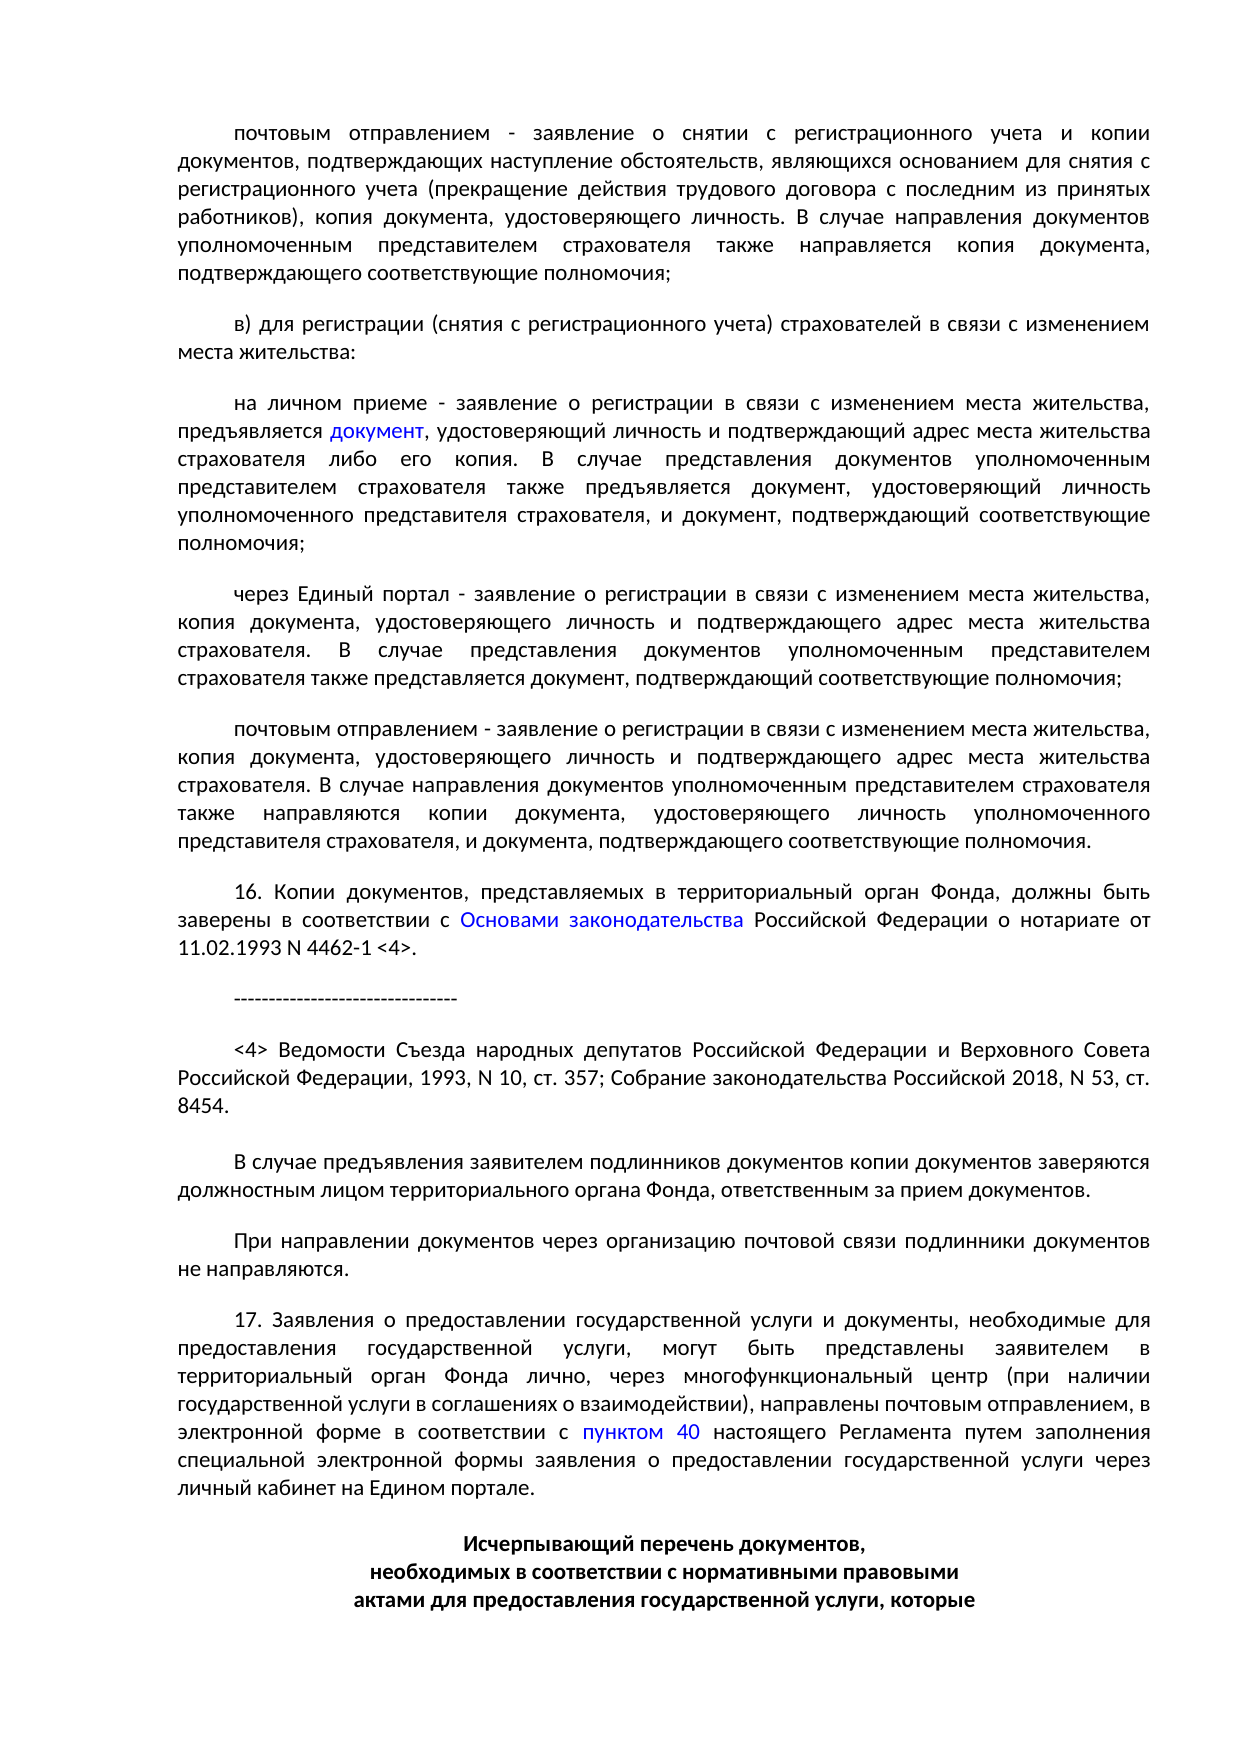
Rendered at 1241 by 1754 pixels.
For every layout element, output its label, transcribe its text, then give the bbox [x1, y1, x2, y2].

text В случае предъявления заявителем подлинников документов копии документов заверяются должностным лицом территориального органа Фонда, ответственным за прием документов. [177, 1147, 1152, 1203]
title актами для предоставления государственной услуги, которые [177, 1585, 1152, 1613]
text 17. Заявления о предоставлении государственной услуги и документы, необходимые для предоставления государственной услуги, могут быть представлены заявителем в территориальный орган Фонда лично, через многофункциональный центр (при наличии государственной услуги в соглашениях о взаимодействии), направлены почтовым отправлением, в электронной форме в соответствии с пунктом 40 настоящего Регламента путем заполнения специальной электронной формы заявления о предоставлении государственной услуги через личный кабинет на Едином портале. [177, 1305, 1152, 1501]
title Исчерпывающий перечень документов, [177, 1529, 1152, 1557]
text При направлении документов через организацию почтовой связи подлинники документов не направляются. [177, 1226, 1152, 1282]
text <4> Ведомости Съезда народных депутатов Российской Федерации и Верховного Совета Российской Федерации, 1993, N 10, ст. 357; Собрание законодательства Российской 2018, N 53, ст. 8454. [177, 1035, 1152, 1119]
text через Единый портал - заявление о регистрации в связи с изменением места жительства, копия документа, удостоверяющего личность и подтверждающего адрес места жительства страхователя. В случае представления документов уполномоченным представителем страхователя также представляется документ, подтверждающий соответствующие полномочия; [177, 579, 1152, 691]
title необходимых в соответствии с нормативными правовыми [177, 1557, 1152, 1585]
text в) для регистрации (снятия с регистрационного учета) страхователей в связи с изменением места жительства: [177, 309, 1152, 365]
text почтовым отправлением - заявление о снятии с регистрационного учета и копии документов, подтверждающих наступление обстоятельств, являющихся основанием для снятия с регистрационного учета (прекращение действия трудового договора с последним из принятых работников), копия документа, удостоверяющего личность. В случае направления документов уполномоченным представителем страхователя также направляется копия документа, подтверждающего соответствующие полномочия; [177, 118, 1152, 286]
text -------------------------------- [177, 984, 1152, 1012]
text 16. Копии документов, представляемых в территориальный орган Фонда, должны быть заверены в соответствии с Основами законодательства Российской Федерации о нотариате от 11.02.1993 N 4462-1 <4>. [177, 877, 1152, 961]
text почтовым отправлением - заявление о регистрации в связи с изменением места жительства, копия документа, удостоверяющего личность и подтверждающего адрес места жительства страхователя. В случае направления документов уполномоченным представителем страхователя также направляются копии документа, удостоверяющего личность уполномоченного представителя страхователя, и документа, подтверждающего соответствующие полномочия. [177, 714, 1152, 854]
text на личном приеме - заявление о регистрации в связи с изменением места жительства, предъявляется документ, удостоверяющий личность и подтверждающий адрес места жительства страхователя либо его копия. В случае представления документов уполномоченным представителем страхователя также предъявляется документ, удостоверяющий личность уполномоченного представителя страхователя, и документ, подтверждающий соответствующие полномочия; [177, 388, 1152, 556]
